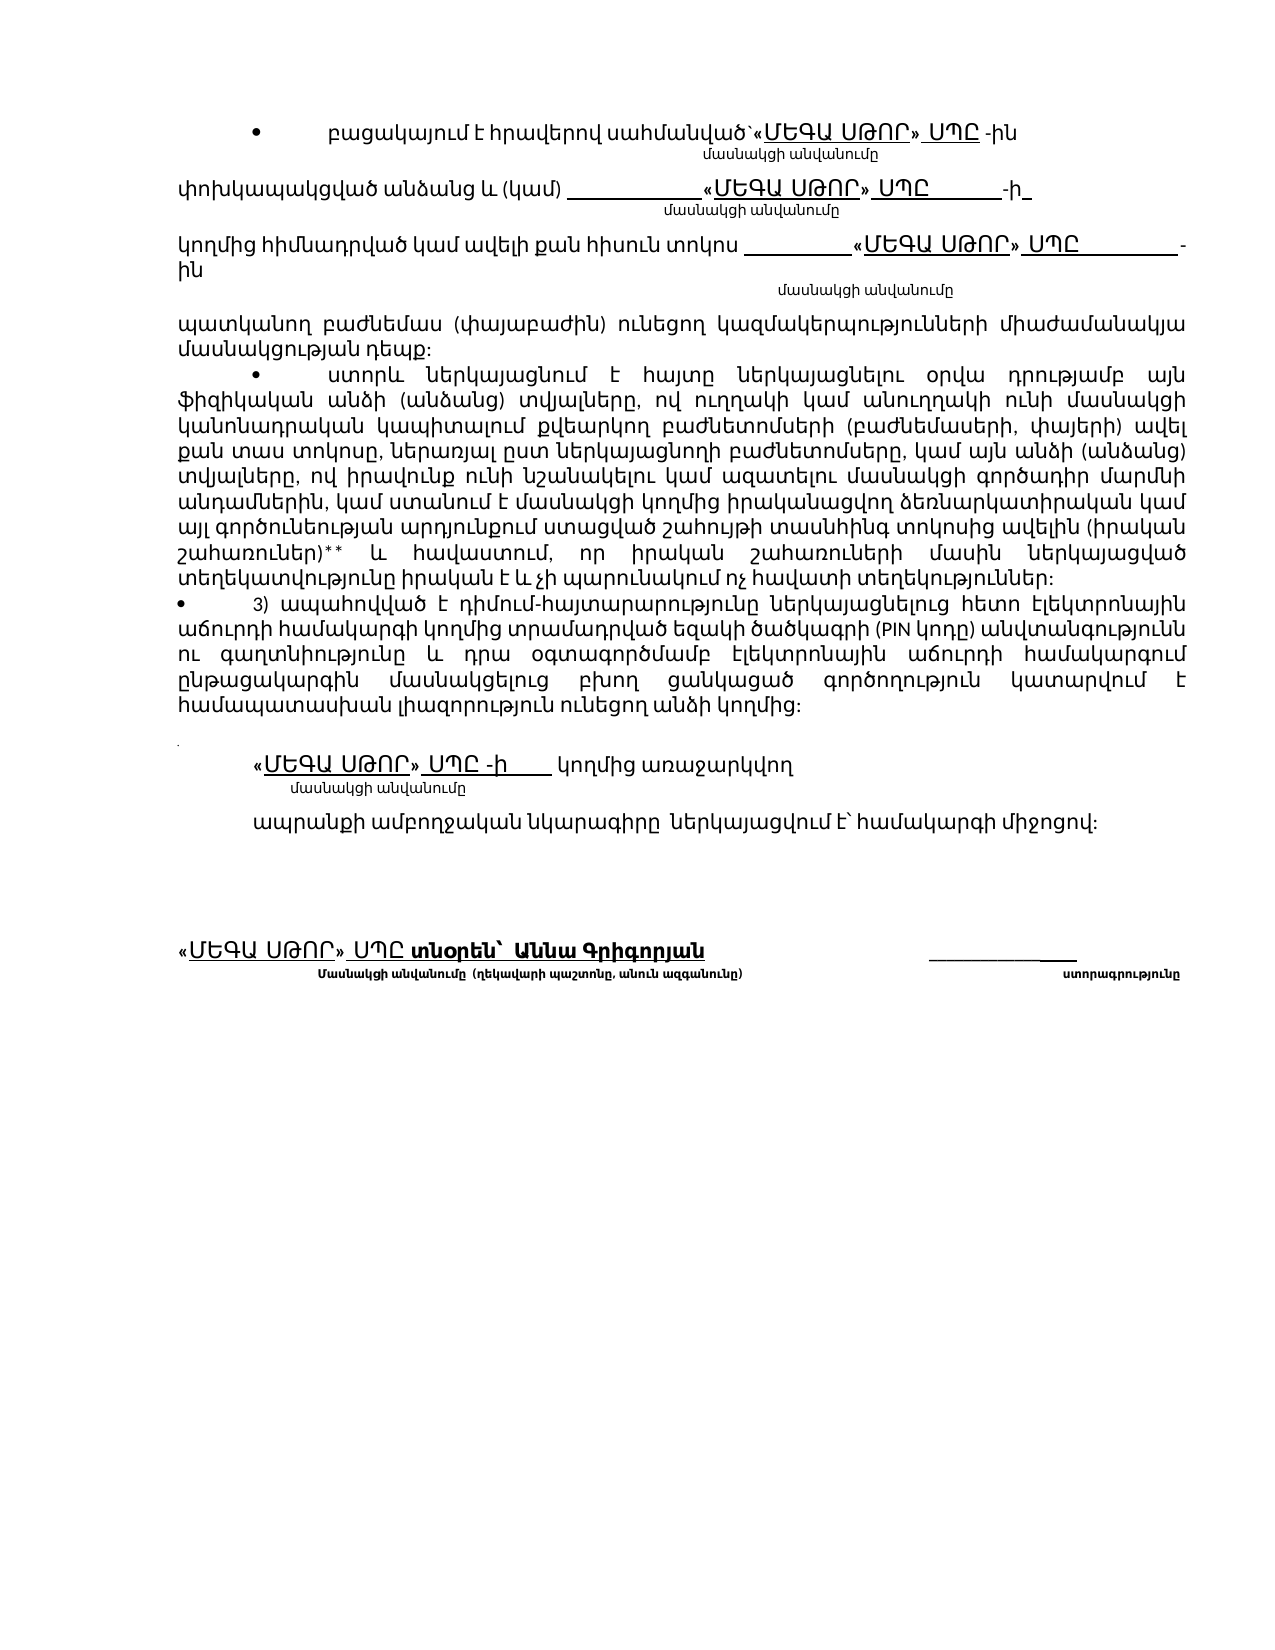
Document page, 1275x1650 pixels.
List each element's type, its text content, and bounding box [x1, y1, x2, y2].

list ապրանքի ամբողջական նկարագիրը ներկայացվում է՝ համակարգի միջոցով: [252, 809, 1186, 834]
list ստորև ներկայացնում է հայտը ներկայացնելու օրվա դրությամբ այն ֆիզիկական անձի (անձանց) տվյալները, ով ուղղակի կամ անուղղակի ունի մասնակցի կանոնադրական կապիտալում քվեարկող բաժնետոմսերի (բաժնեմասերի, փայերի) ավել քան տաս տոկոսը, ներառյալ ըստ ներկայացնողի բաժնետոմսերը, կամ այն անձի (անձանց) տվյալները, ով իրավունք ունի նշանակելու կամ ազատելու մասնակցի գործադիր մարմնի անդամներին, կամ ստանում է մասնակցի կողմից իրականացվող ձեռնարկատիրական կամ այլ գործունեության արդյունքում ստացված շահույթի տասնհինգ տոկոսից ավելին (իրական շահառուներ)** և հավաստում, որ իրական շահառուների մասին ներկայացված տեղեկատվությունը իրական է և չի պարունակում ոչ հավատի տեղեկություններ: [177, 362, 1186, 591]
text մասնակցի անվանումը [177, 202, 1186, 231]
text պատկանող բաժնեմաս (փայաբաժին) ունեցող կազմակերպությունների միաժամանակյա մասնակցության դեպք: [177, 311, 1186, 362]
text կողմից հիմնադրված կամ ավելի քան հիսուն տոկոս «ՄԵԳԱ ՍԹՈՐ» ՍՊԸ -ին [177, 231, 1186, 282]
text «ՄԵԳԱ ՍԹՈՐ» ՍՊԸ տնօրեն՝ Աննա Գրիգորյան _____________ Մասնակցի անվանումը (ղեկավարի պաշտոնը, անուն ազգանունը) ստորագրությունը [177, 936, 1186, 993]
text մասնակցի անվանումը [177, 282, 1186, 311]
list 3) ապահովված է դիմում-հայտարարությունը ներկայացնելուց հետո էլեկտրոնային աճուրդի համակարգի կողմից տրամադրված եզակի ծածկագրի (PIN կոդը) անվտանգությունն ու գաղտնիությունը և դրա օգտագործմամբ էլեկտրոնային աճուրդի համակարգում ընթացակարգին մասնակցելուց բխող ցանկացած գործողություն կատարվում է համապատասխան լիազորություն ունեցող անձի կողմից: [177, 591, 1186, 718]
text փոխկապակցված անձանց և (կամ) «ՄԵԳԱ ՍԹՈՐ» ՍՊԸ -ի [177, 175, 1186, 202]
list «ՄԵԳԱ ՍԹՈՐ» ՍՊԸ -ի կողմից առաջարկվող [252, 748, 1186, 780]
list բացակայում է հրավերով սահմանված`«ՄԵԳԱ ՍԹՈՐ» ՍՊԸ -ին [177, 118, 1186, 146]
text մասնակցի անվանումը [177, 146, 1186, 175]
list մասնակցի անվանումը [252, 780, 1186, 809]
